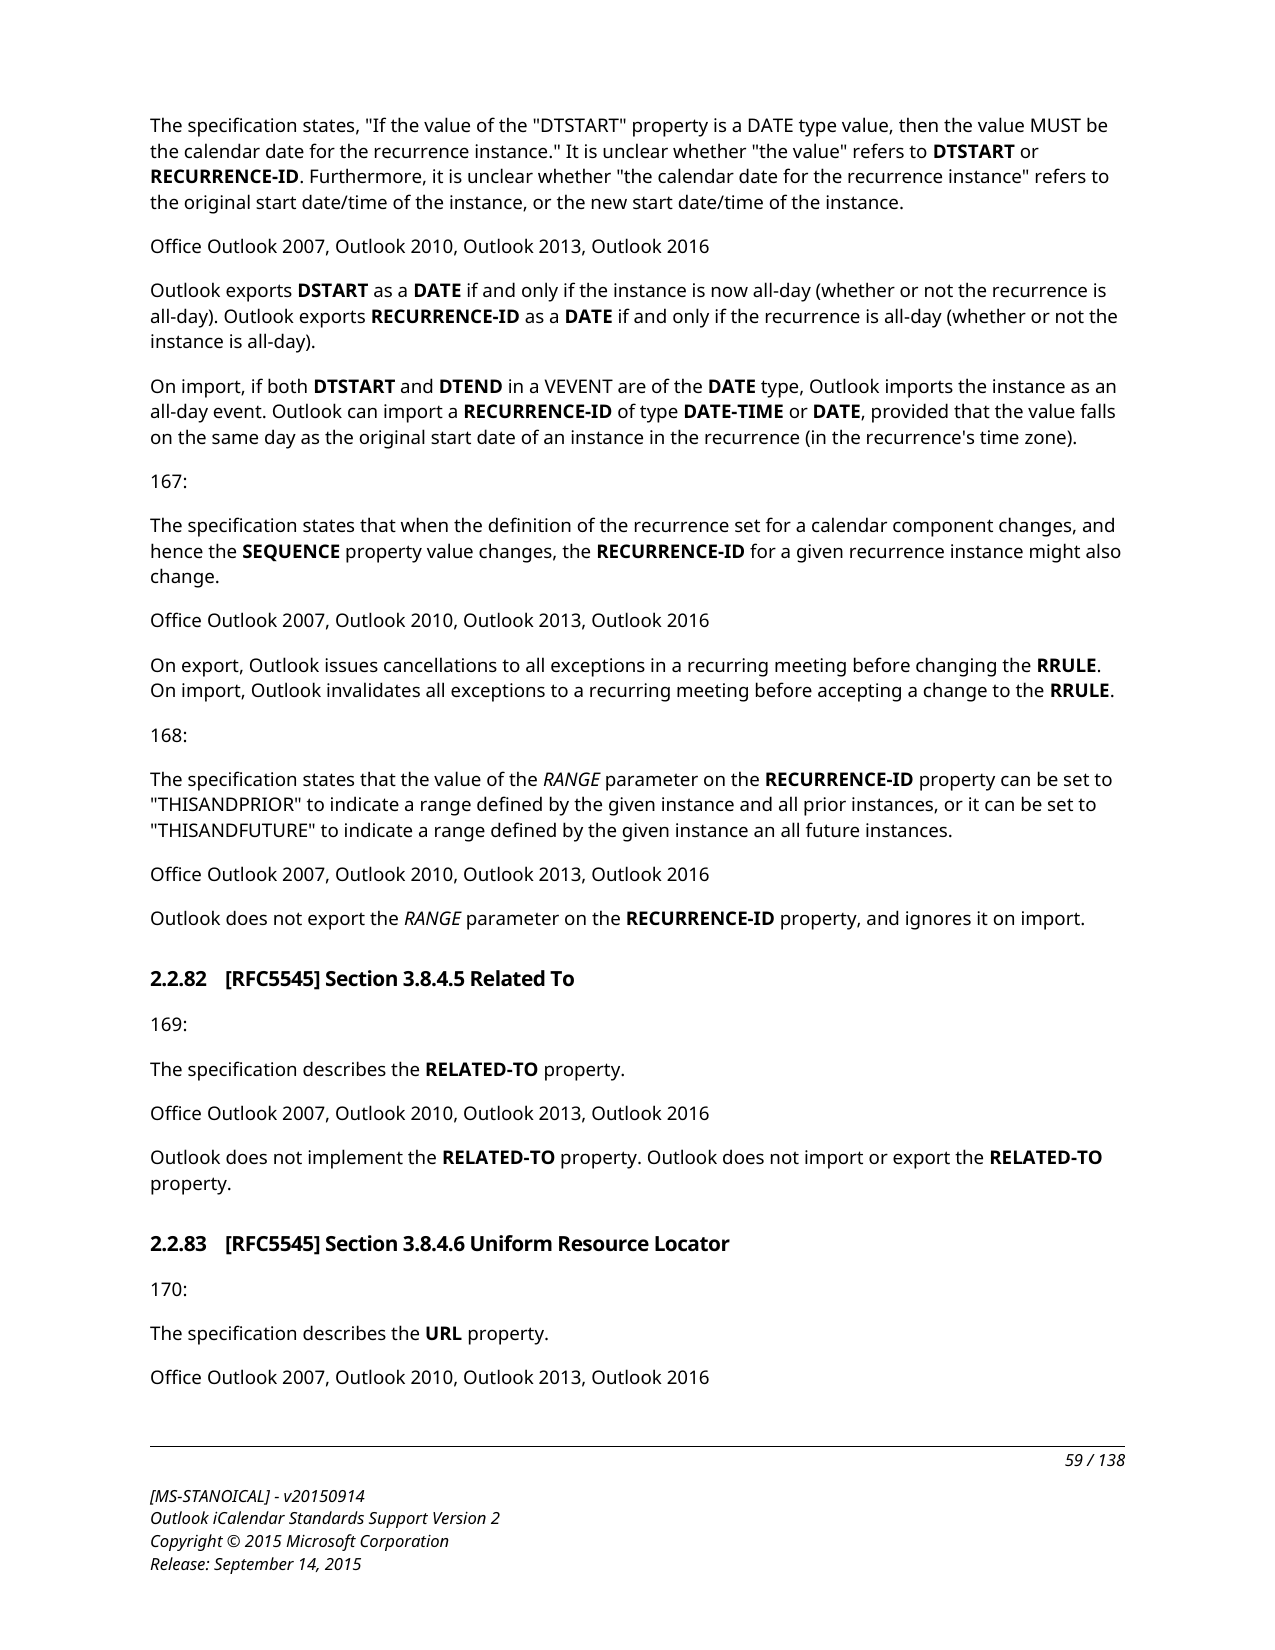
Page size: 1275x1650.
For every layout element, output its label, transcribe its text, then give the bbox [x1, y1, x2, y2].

text Office Outlook 2007, Outlook 2010, Outlook 2013, Outlook 2016 [150, 233, 1125, 259]
text Office Outlook 2007, Outlook 2010, Outlook 2013, Outlook 2016 [150, 1365, 1125, 1390]
text The specification states that the value of the RANGE parameter on the RECURRENCE-ID property can be set to "THISANDPRIOR" to indicate a range defined by the given instance and all prior instances, or it can be set to "THISANDFUTURE" to indicate a range defined by the given instance an all future instances. [150, 766, 1125, 843]
text V0169: [150, 1012, 1125, 1037]
text V0167: [150, 468, 1125, 494]
subtitle [RFC5545] Section 3.8.4.6 Uniform Resource Locator [150, 1229, 1125, 1257]
text The specification describes the RELATED-TO property. [150, 1056, 1125, 1082]
text Office Outlook 2007, Outlook 2010, Outlook 2013, Outlook 2016 [150, 608, 1125, 633]
text Outlook does not implement the RELATED-TO property. Outlook does not import or export the RELATED-TO property. [150, 1144, 1125, 1196]
text V0170: [150, 1276, 1125, 1302]
text On import, if both DTSTART and DTEND in a VEVENT are of the DATE type, Outlook imports the instance as an all-day event. Outlook can import a RECURRENCE-ID of type DATE-TIME or DATE, provided that the value falls on the same day as the original start date of an instance in the recurrence (in the recurrence's time zone). [150, 373, 1125, 449]
text Office Outlook 2007, Outlook 2010, Outlook 2013, Outlook 2016 [150, 1100, 1125, 1126]
text Office Outlook 2007, Outlook 2010, Outlook 2013, Outlook 2016 [150, 861, 1125, 887]
text The specification states that when the definition of the recurrence set for a calendar component changes, and hence the SEQUENCE property value changes, the RECURRENCE-ID for a given recurrence instance might also change. [150, 512, 1125, 589]
text V0168: [150, 722, 1125, 747]
text Outlook does not export the RANGE parameter on the RECURRENCE-ID property, and ignores it on import. [150, 906, 1125, 931]
text The specification states, "If the value of the "DTSTART" property is a DATE type value, then the value MUST be the calendar date for the recurrence instance." It is unclear whether "the value" refers to DTSTART or RECURRENCE-ID. Furthermore, it is unclear whether "the calendar date for the recurrence instance" refers to the original start date/time of the instance, or the new start date/time of the instance. [150, 112, 1125, 214]
text Outlook exports DSTART as a DATE if and only if the instance is now all-day (whether or not the recurrence is all-day). Outlook exports RECURRENCE-ID as a DATE if and only if the recurrence is all-day (whether or not the instance is all-day). [150, 278, 1125, 354]
subtitle [RFC5545] Section 3.8.4.5 Related To [150, 964, 1125, 993]
text The specification describes the URL property. [150, 1320, 1125, 1346]
text On export, Outlook issues cancellations to all exceptions in a recurring meeting before changing the RRULE. On import, Outlook invalidates all exceptions to a recurring meeting before accepting a change to the RRULE. [150, 652, 1125, 703]
